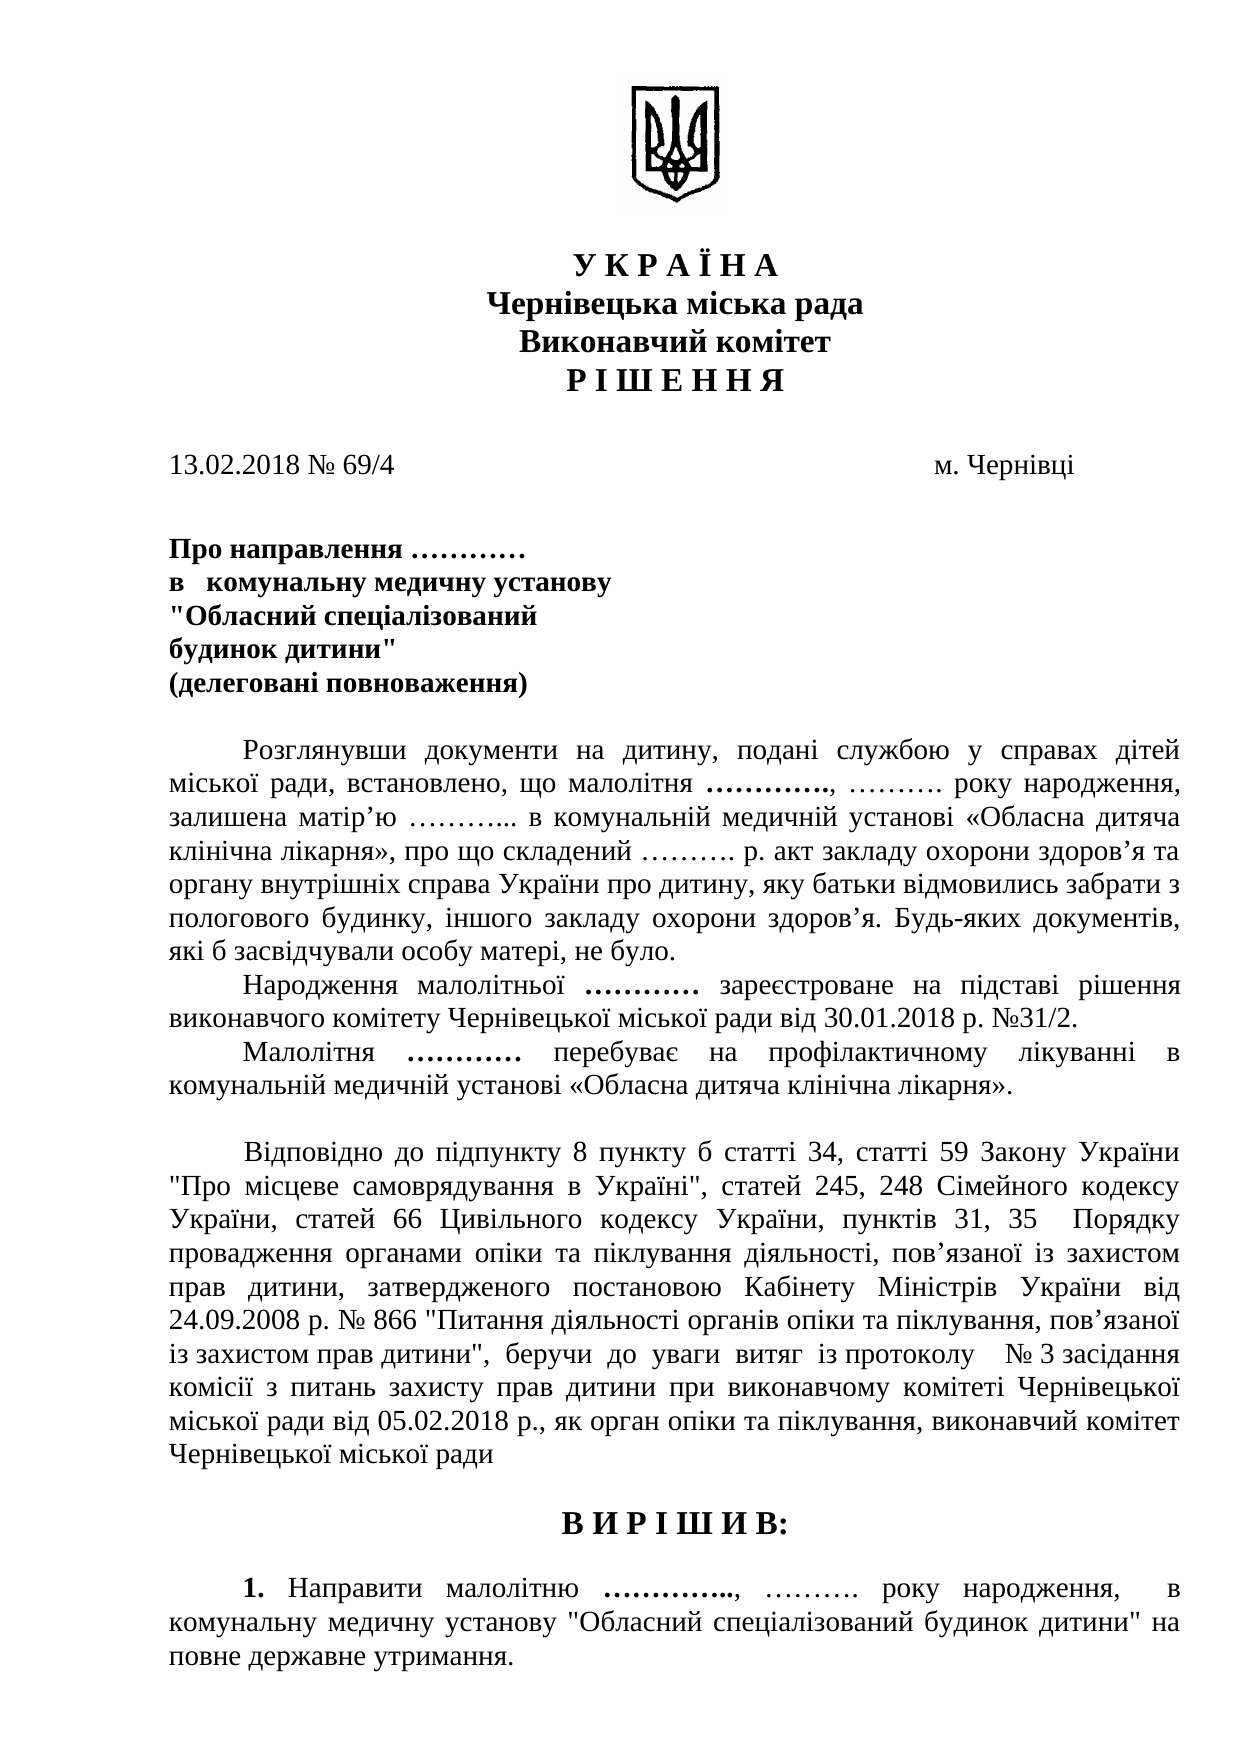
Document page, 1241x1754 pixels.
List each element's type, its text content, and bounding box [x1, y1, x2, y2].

text Малолітня ………… перебуває на профілактичному лікуванні в комунальній медичній установі «Обласна дитяча клінічна лікарня». [169, 1034, 1181, 1101]
text (делеговані повноваження) [169, 665, 1181, 698]
text Народження малолітньої ………… зареєстроване на підставі рішення виконавчого комітету Чернівецької міської ради від 30.01.2018 р. №31/2. [169, 967, 1181, 1034]
subtitle Виконавчий комітет [169, 322, 1181, 360]
text в комунальну медичну установу [169, 564, 1181, 598]
text Про направлення ………… [169, 531, 1181, 564]
text будинок дитини" [169, 631, 1181, 665]
text 13.02.2018 № 69/4 м. Чернівці [169, 447, 1181, 481]
text У К Р А Ї Н А [169, 245, 1181, 283]
subtitle В И Р І Ш И В: [169, 1503, 1181, 1542]
text Відповідно до підпункту 8 пункту б статті 34, статті 59 Закону України "Про місцеве самоврядування в Україні", статей 245, 248 Сімейного кодексу України, статей 66 Цивільного кодексу України, пунктів 31, 35 Порядку провадження органами опіки та піклування діяльності, пов’язаної із захистом прав дитини, затвердженого постановою Кабінету Міністрів України від 24.09.2008 р. № 866 "Питання діяльності органів опіки та піклування, пов’язаної із захистом прав дитини", беручи до уваги витяг із протоколу № 3 засідання комісії з питань захисту прав дитини при виконавчому комітеті Чернівецької міської ради від 05.02.2018 р., як орган опіки та піклування, виконавчий комітет Чернівецької міської ради [169, 1134, 1181, 1470]
picture [618, 75, 725, 212]
subtitle Р І Ш Е Н Н Я [169, 360, 1181, 398]
text "Обласний спеціалізований [169, 598, 1181, 631]
text Розглянувши документи на дитину, подані службою у справах дітей міської ради, встановлено, що малолітня …………., ………. року народження, залишена матір’ю ………... в комунальній медичній установі «Обласна дитяча клінічна лікарня», про що складений ………. р. акт закладу охорони здоров’я та органу внутрішніх справа України про дитину, яку батьки відмовились забрати з пологового будинку, іншого закладу охорони здоров’я. Будь-яких документів, які б засвідчували особу матері, не було. [169, 732, 1181, 967]
text 1. Направити малолітню ………….., ………. року народження, в комунальну медичну установу "Обласний спеціалізований будинок дитини" на повне державне утримання. [169, 1571, 1181, 1671]
text Чернівецька міська рада [169, 283, 1181, 322]
